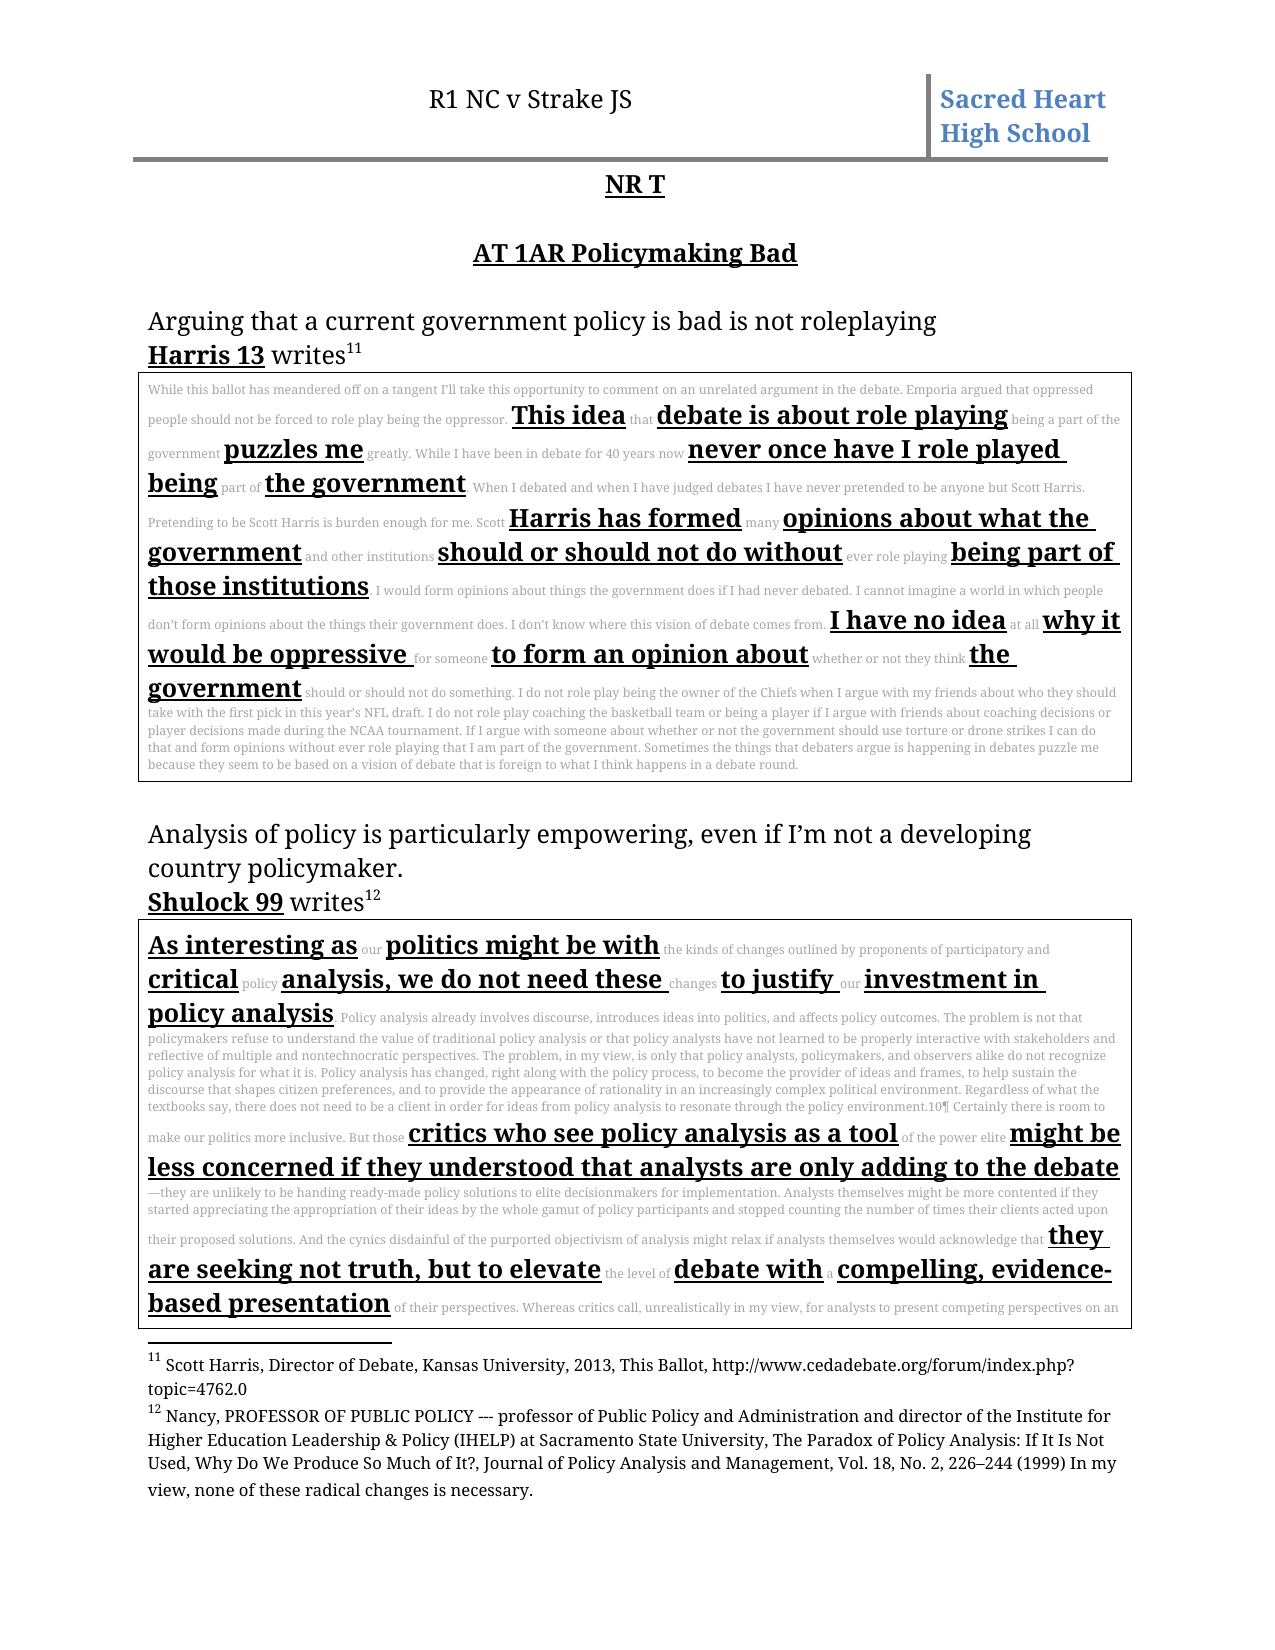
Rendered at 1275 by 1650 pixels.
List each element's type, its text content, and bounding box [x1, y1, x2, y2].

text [139, 920, 1131, 1328]
subtitle NR T [148, 167, 1122, 201]
text Harris 13 writes [148, 337, 1122, 372]
text Analysis of policy is particularly empowering, even if I’m not a developing country policymaker. [148, 816, 1122, 884]
text While this ballot has meandered off on a tangent I’ll take this opportunity to comment on an unrelated argument in the debate. Emporia argued that oppressed people should not be forced to role play being the oppressor. This idea that debate is about role playing being a part of the government puzzles me greatly. While I have been in debate for 40 years now never once have I role played being part of the government. When I debated and when I have judged debates I have never pretended to be anyone but Scott Harris. Pretending to be Scott Harris is burden enough for me. Scott Harris has formed many opinions about what the government and other institutions should or should not do without ever role playing being part of those institutions. I would form opinions about things the government does if I had never debated. I cannot imagine a world in which people don’t form opinions about the things their government does. I don’t know where this vision of debate comes from. I have no idea at all why it would be oppressive for someone to form an opinion about whether or not they think the government should or should not do something. I do not role play being the owner of the Chiefs when I argue with my friends about who they should take with the first pick in this year’s NFL draft. I do not role play coaching the basketball team or being a player if I argue with friends about coaching decisions or player decisions made during the NCAA tournament. If I argue with someone about whether or not the government should use torture or drone strikes I can do that and form opinions without ever role playing that I am part of the government. Sometimes the things that debaters argue is happening in debates puzzle me because they seem to be based on a vision of debate that is foreign to what I think happens in a debate round. [139, 373, 1131, 781]
text Shulock 99 writes [148, 884, 1122, 918]
text Arguing that a current government policy is bad is not roleplaying [148, 303, 1122, 337]
subtitle AT 1AR Policymaking Bad [148, 235, 1122, 269]
